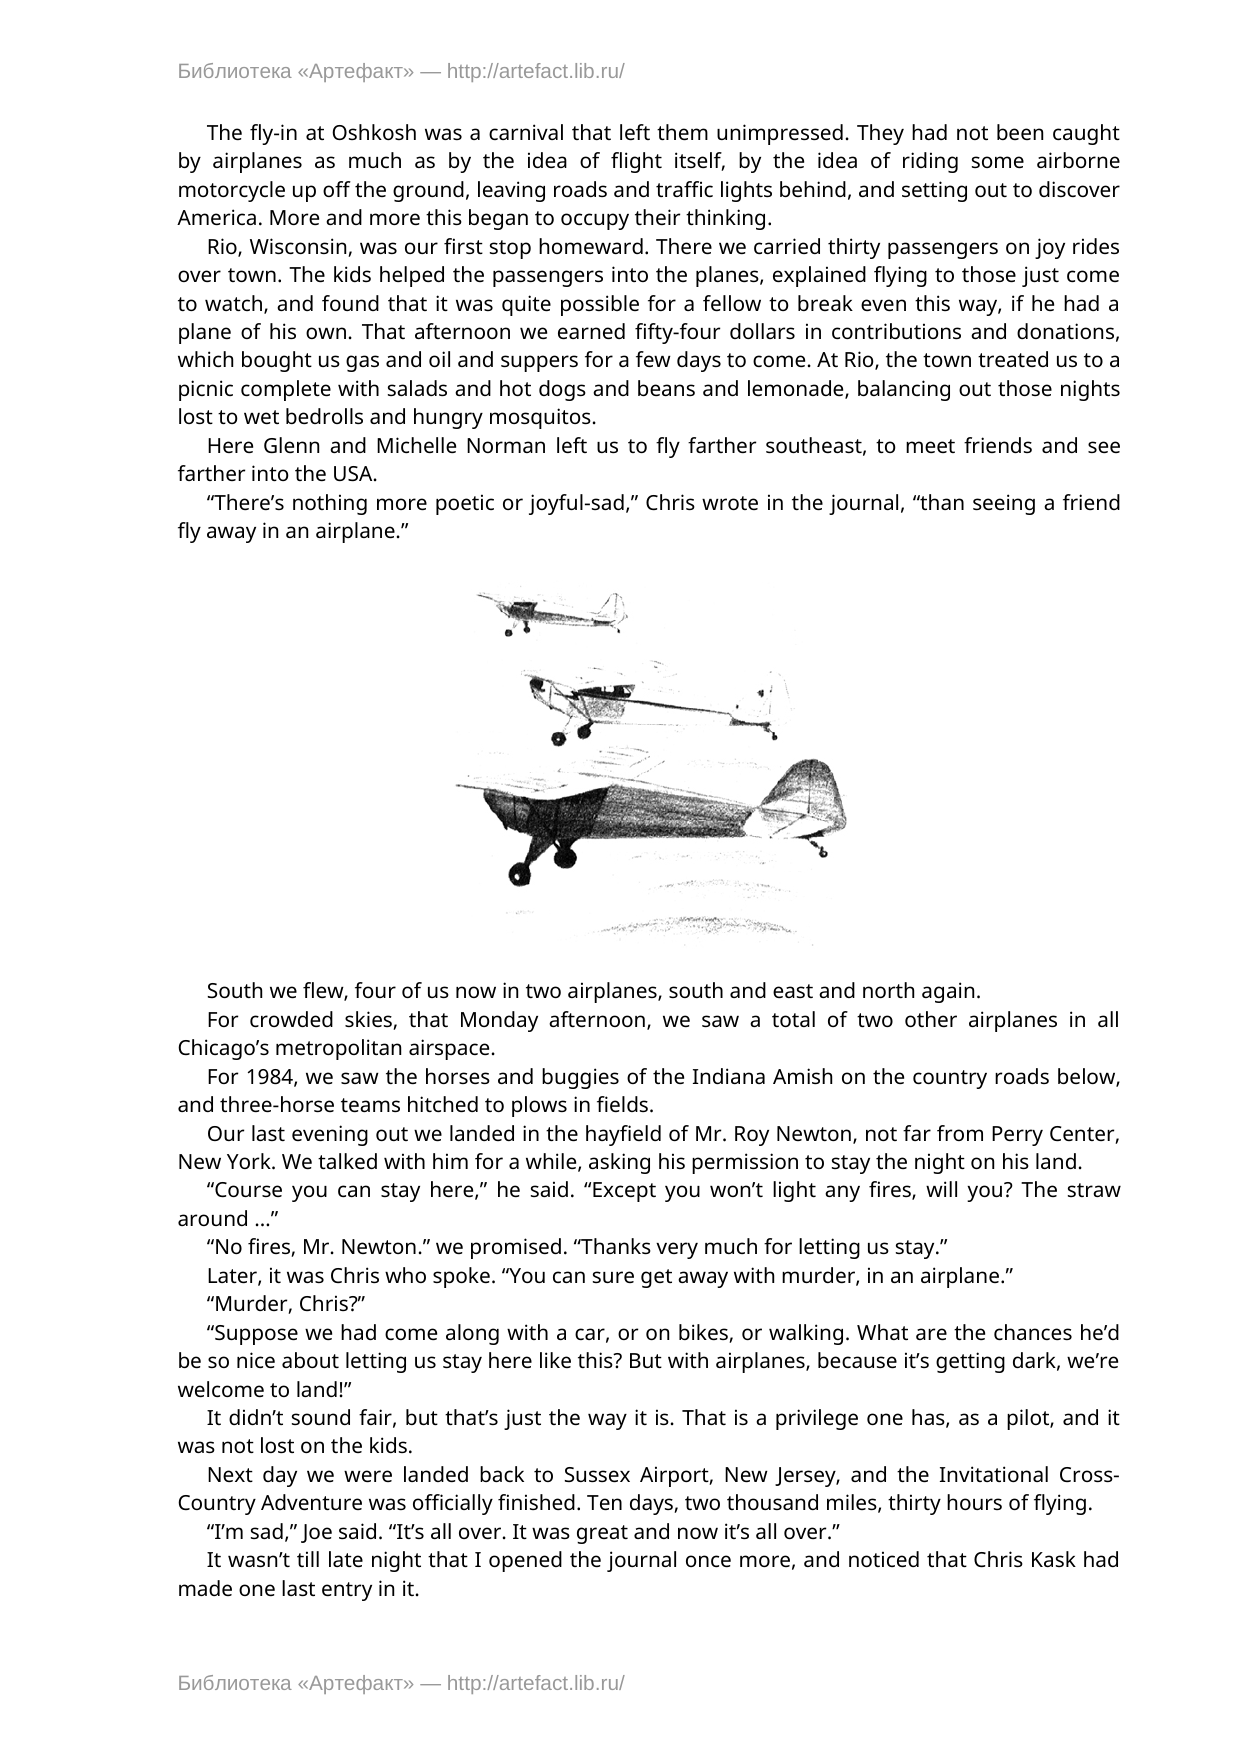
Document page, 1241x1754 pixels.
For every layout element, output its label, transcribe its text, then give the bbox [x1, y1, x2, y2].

text “Murder, Chris?” [177, 1289, 1122, 1318]
text Here Glenn and Michelle Norman left us to fly farther southeast, to meet friends and see farther into the USA. [177, 431, 1122, 488]
text “Suppose we had come along with a car, or on bikes, or walking. What are the chances he’d be so nice about letting us stay here like this? But with airplanes, because it’s getting dark, we’re welcome to land!” [177, 1318, 1122, 1403]
text “There’s nothing more poetic or joyful-sad,” Chris wrote in the journal, “than seeing a friend fly away in an airplane.” [177, 488, 1122, 545]
text It wasn’t till late night that I opened the journal once more, and noticed that Chris Kask had made one last entry in it. [177, 1545, 1122, 1602]
text Next day we were landed back to Sussex Airport, New Jersey, and the Invitational Cross-Country Adventure was officially finished. Ten days, two thousand miles, thirty hours of flying. [177, 1460, 1122, 1517]
text Our last evening out we landed in the hayfield of Mr. Roy Newton, not far from Perry Center, New York. We talked with him for a while, asking his permission to stay the night on his land. [177, 1119, 1122, 1176]
text Rio, Wisconsin, was our first stop homeward. There we carried thirty passengers on joy rides over town. The kids helped the passengers into the planes, explained flying to those just come to watch, and found that it was quite possible for a fellow to break even this way, if he had a plane of his own. That afternoon we earned fifty-four dollars in contributions and donations, which bought us gas and oil and suppers for a few days to come. At Rio, the town treated us to a picnic complete with salads and hot dogs and beans and lemonade, balancing out those nights lost to wet bedrolls and hungry mosquitos. [177, 232, 1122, 431]
picture [449, 573, 850, 949]
text “I’m sad,” Joe said. “It’s all over. It was great and now it’s all over.” [177, 1517, 1122, 1545]
text South we flew, four of us now in two airplanes, south and east and north again. [177, 977, 1122, 1005]
text “Course you can stay here,” he said. “Except you won’t light any fires, will you? The straw around …” [177, 1176, 1122, 1232]
text For crowded skies, that Monday afternoon, we saw a total of two other airplanes in all Chicago’s metropolitan airspace. [177, 1005, 1122, 1062]
text The fly-in at Oshkosh was a carnival that left them unimpressed. They had not been caught by airplanes as much as by the idea of flight itself, by the idea of riding some airborne motorcycle up off the ground, leaving roads and traffic lights behind, and setting out to discover America. More and more this began to occupy their thinking. [177, 118, 1122, 232]
text “No fires, Mr. Newton.” we promised. “Thanks very much for letting us stay.” [177, 1232, 1122, 1261]
text It didn’t sound fair, but that’s just the way it is. That is a privilege one has, as a pilot, and it was not lost on the kids. [177, 1403, 1122, 1460]
text Later, it was Chris who spoke. “You can sure get away with murder, in an airplane.” [177, 1261, 1122, 1289]
text For 1984, we saw the horses and buggies of the Indiana Amish on the country roads below, and three-horse teams hitched to plows in fields. [177, 1062, 1122, 1119]
